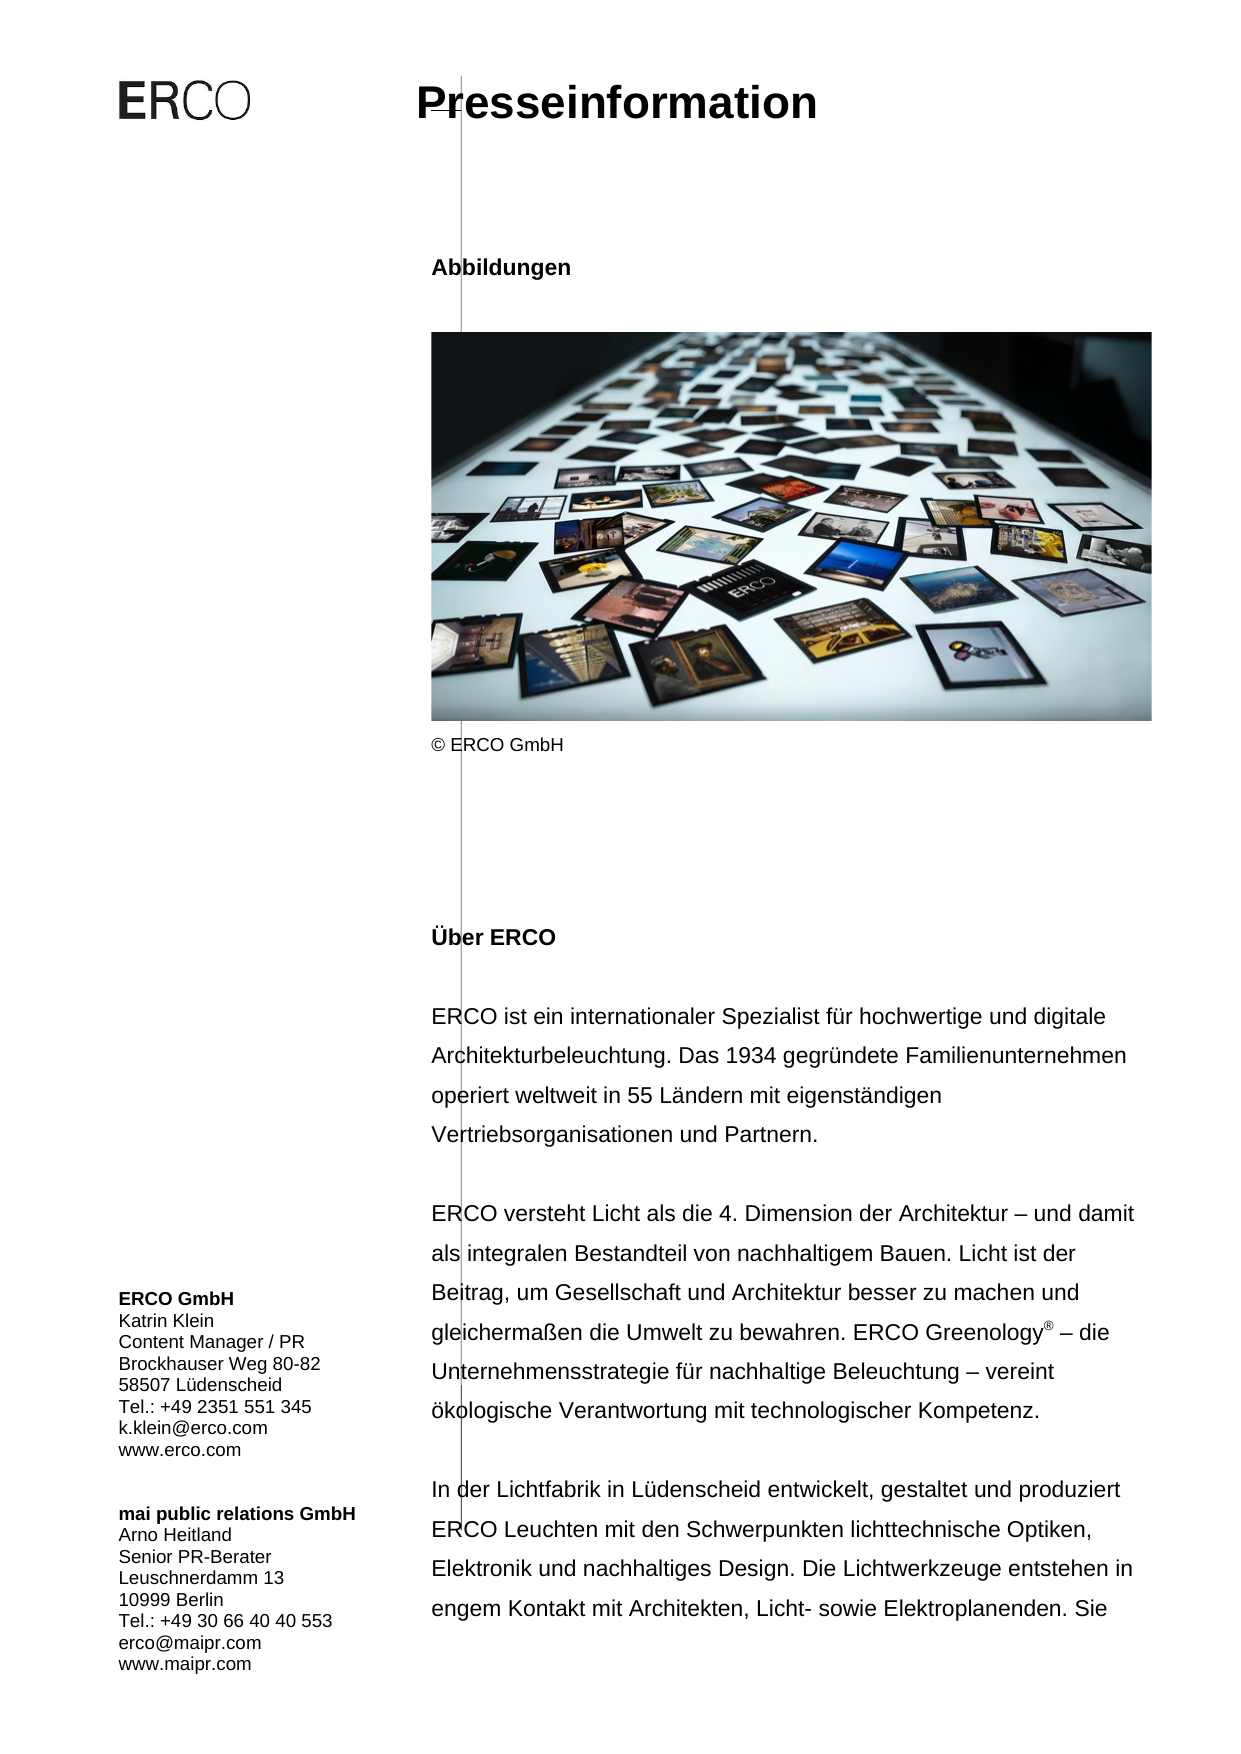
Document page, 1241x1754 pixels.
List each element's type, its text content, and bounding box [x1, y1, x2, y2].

text Über ERCO [431, 924, 1152, 950]
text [431, 1476, 1152, 1621]
text © ERCO GmbH [431, 733, 1152, 755]
picture [118, 79, 251, 121]
text ERCO ist ein internationaler Spezialist für hochwertige und digitale Architekturbeleuchtung. Das 1934 gegründete Familienunternehmen operiert weltweit in 55 Ländern mit eigenständigen [431, 1003, 1152, 1108]
text Vertriebsorganisationen und Partnern. [431, 1121, 1152, 1147]
picture [431, 332, 1152, 721]
text Abbildungen [431, 254, 1152, 320]
text ERCO versteht Licht als die 4. Dimension der Architektur – und damit als integralen Bestandteil von nachhaltigem Bauen. Licht ist der Beitrag, um Gesellschaft und Architektur besser zu machen und gleichermaßen die Umwelt zu bewahren. ERCO Greenology® – die Unternehmensstrategie für nachhaltige Beleuchtung – vereint ökologische Verantwortung mit technologischer Kompetenz. [431, 1200, 1152, 1424]
